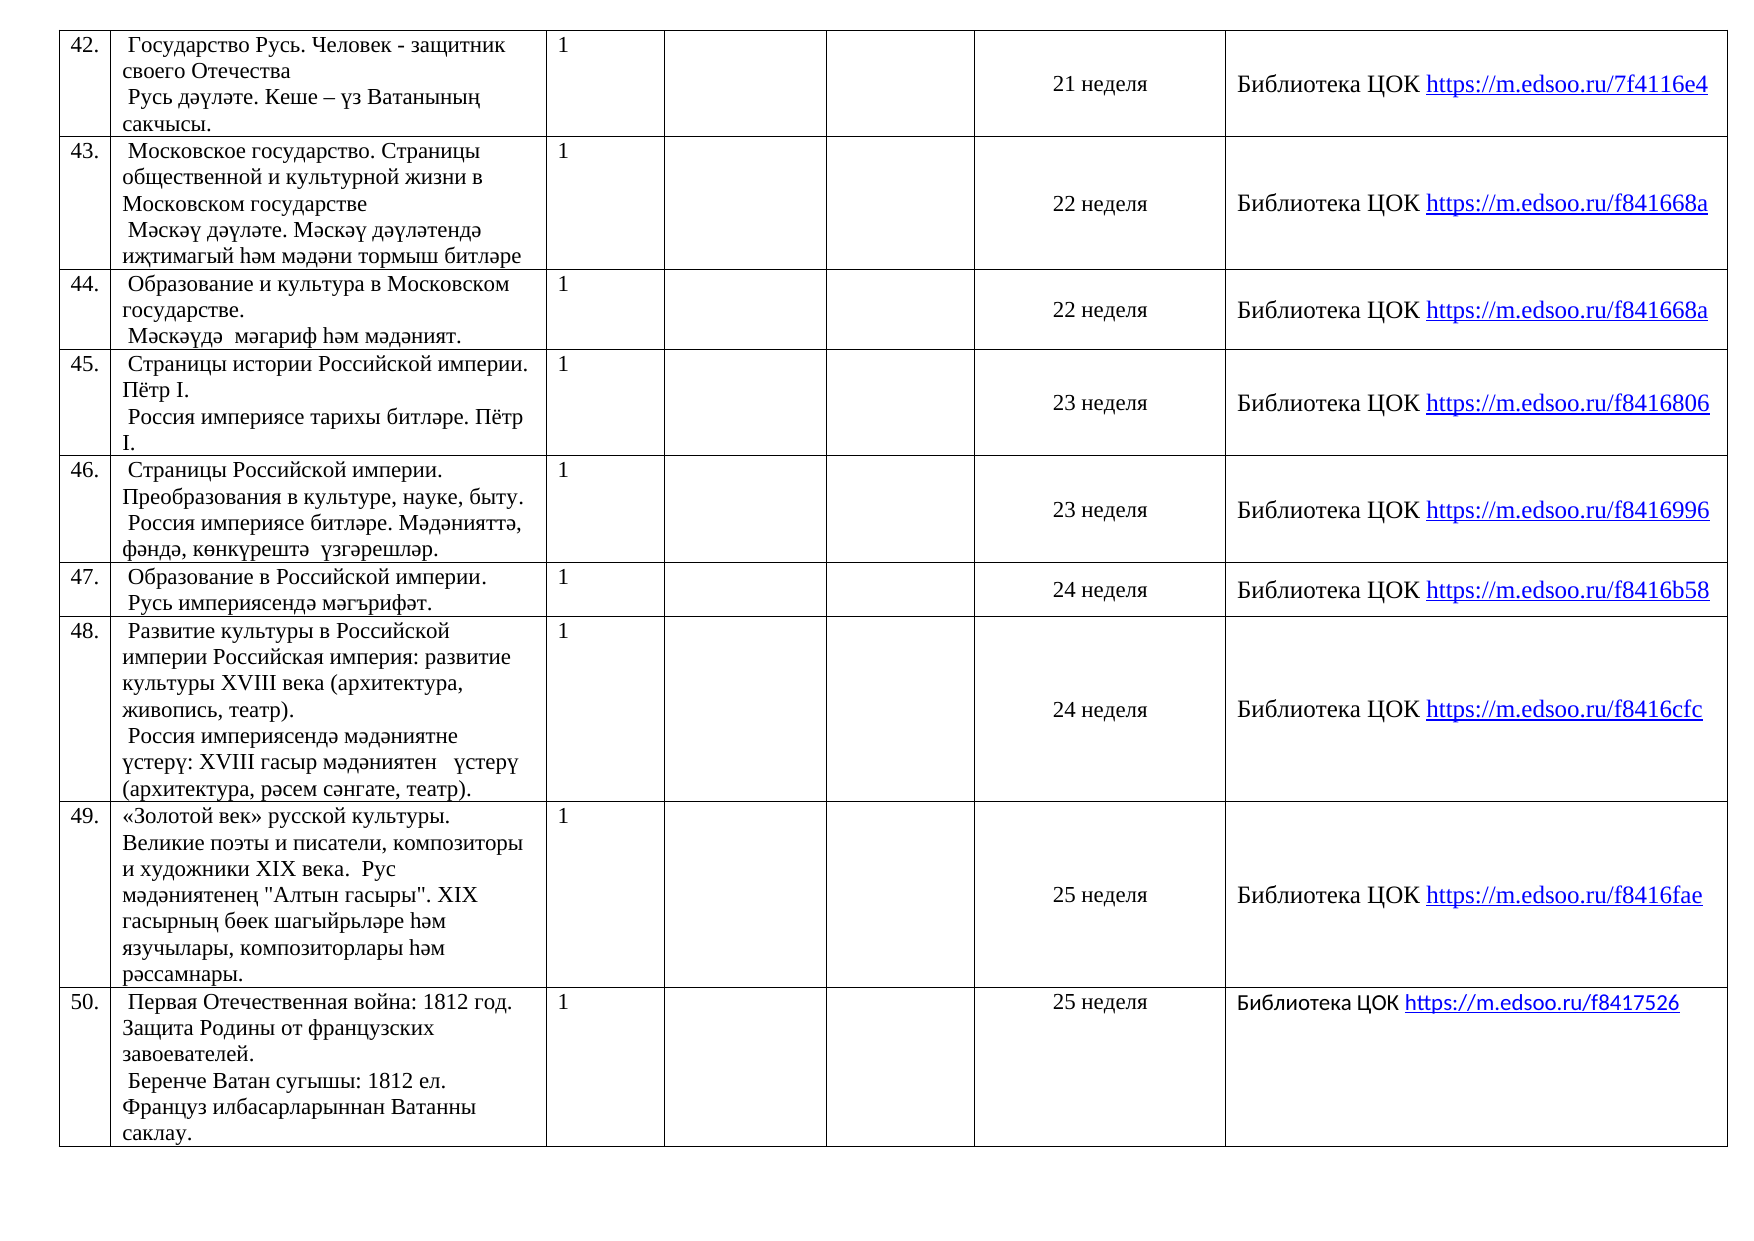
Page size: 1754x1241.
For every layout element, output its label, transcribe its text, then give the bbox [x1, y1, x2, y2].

table_cell Образование в Российской империи. Русь империясендә мәгърифәт. [111, 563, 546, 616]
table_cell 1 [547, 350, 664, 455]
table_cell Страницы истории Российской империи. Пётр I. Россия империясе тарихы битләре. Пётр I. [111, 350, 546, 455]
table_cell [827, 137, 974, 269]
table_cell 1 [547, 563, 664, 616]
table_cell Первая Отечественная война: 1812 год. Защита Родины от французских завоевателей. Беренче Ватан сугышы: 1812 ел. Француз илбасарларыннан Ватанны саклау. [111, 988, 546, 1146]
table_cell [665, 456, 826, 562]
table_cell 45. [60, 350, 110, 455]
table_cell [827, 350, 974, 455]
table_cell «Золотой век» русской культуры. Великие поэты и писатели, композиторы и художники XIX века. Рус мәдәниятенең "Алтын гасыры". XIX гасырның бөек шагыйрьләре һәм язучылары, композиторлары һәм рәссамнары. [111, 802, 546, 987]
table_cell Образование и культура в Московском государстве. Мәскәүдә мәгариф һәм мәдәният. [111, 270, 546, 349]
table_cell Московское государство. Страницы общественной и культурной жизни в Московском государстве Мәскәү дәүләте. Мәскәү дәүләтендә иҗтимагый һәм мәдәни тормыш битләре [111, 137, 546, 269]
table_cell [665, 617, 826, 801]
table_cell [665, 802, 826, 987]
table_cell [665, 988, 826, 1146]
table_cell Библиотека ЦОК https://m.edsoo.ru/f841668a [1226, 270, 1727, 349]
table_cell 1 [547, 802, 664, 987]
table_cell [827, 617, 974, 801]
table_cell 44. [60, 270, 110, 349]
table_cell 23 неделя [975, 456, 1225, 562]
table_cell 25 неделя [975, 988, 1225, 1146]
table_cell [665, 563, 826, 616]
table_cell 46. [60, 456, 110, 562]
table_cell [827, 988, 974, 1146]
table_cell [827, 802, 974, 987]
table_cell 1 [547, 456, 664, 562]
table_cell [827, 456, 974, 562]
table_cell 43. [60, 137, 110, 269]
table_cell 1 [547, 31, 664, 136]
table_cell 1 [547, 270, 664, 349]
table_cell Библиотека ЦОК https://m.edsoo.ru/f8416996 [1226, 456, 1727, 562]
table_cell Библиотека ЦОК https://m.edsoo.ru/f8416806 [1226, 350, 1727, 455]
table_cell 1 [547, 617, 664, 801]
table_cell 48. [60, 617, 110, 801]
table_cell [665, 31, 826, 136]
table_cell 24 неделя [975, 617, 1225, 801]
table_cell 42. [60, 31, 110, 136]
table_cell [665, 137, 826, 269]
table_cell Библиотека ЦОК https://m.edsoo.ru/f8416b58 [1226, 563, 1727, 616]
table_cell 23 неделя [975, 350, 1225, 455]
table_cell [827, 563, 974, 616]
table_cell Государство Русь. Человек - защитник своего Отечества Русь дәүләте. Кеше – үз Ватанының сакчысы. [111, 31, 546, 136]
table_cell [1226, 31, 1727, 136]
table_cell [827, 31, 974, 136]
table_cell 1 [547, 137, 664, 269]
table_cell 1 [547, 988, 664, 1146]
table_cell Страницы Российской империи. Преобразования в культуре, науке, быту. Россия империясе битләре. Мәдәнияттә, фәндә, көнкүрештә үзгәрешләр. [111, 456, 546, 562]
table_cell 25 неделя [975, 802, 1225, 987]
table_cell 49. [60, 802, 110, 987]
table_cell 22 неделя [975, 270, 1225, 349]
table_cell 24 неделя [975, 563, 1225, 616]
table_cell Развитие культуры в Российской империи Российская империя: развитие культуры XVIII века (архитектура, живопись, театр). Россия империясендә мәдәниятне үстерү: XVIII гасыр мәдәниятен үстерү (архитектура, рәсем сәнгате, театр). [111, 617, 546, 801]
table_cell Библиотека ЦОК https://m.edsoo.ru/f8417526 [1226, 988, 1727, 1146]
table_cell 47. [60, 563, 110, 616]
table_cell Библиотека ЦОК https://m.edsoo.ru/f8416fae [1226, 802, 1727, 987]
table_cell Библиотека ЦОК https://m.edsoo.ru/f8416cfc [1226, 617, 1727, 801]
table_cell [827, 270, 974, 349]
table_cell 22 неделя [975, 137, 1225, 269]
table_cell [665, 350, 826, 455]
table_cell 50. [60, 988, 110, 1146]
table_cell Библиотека ЦОК https://m.edsoo.ru/f841668a [1226, 137, 1727, 269]
table_cell 21 неделя [975, 31, 1225, 136]
table_cell [665, 270, 826, 349]
